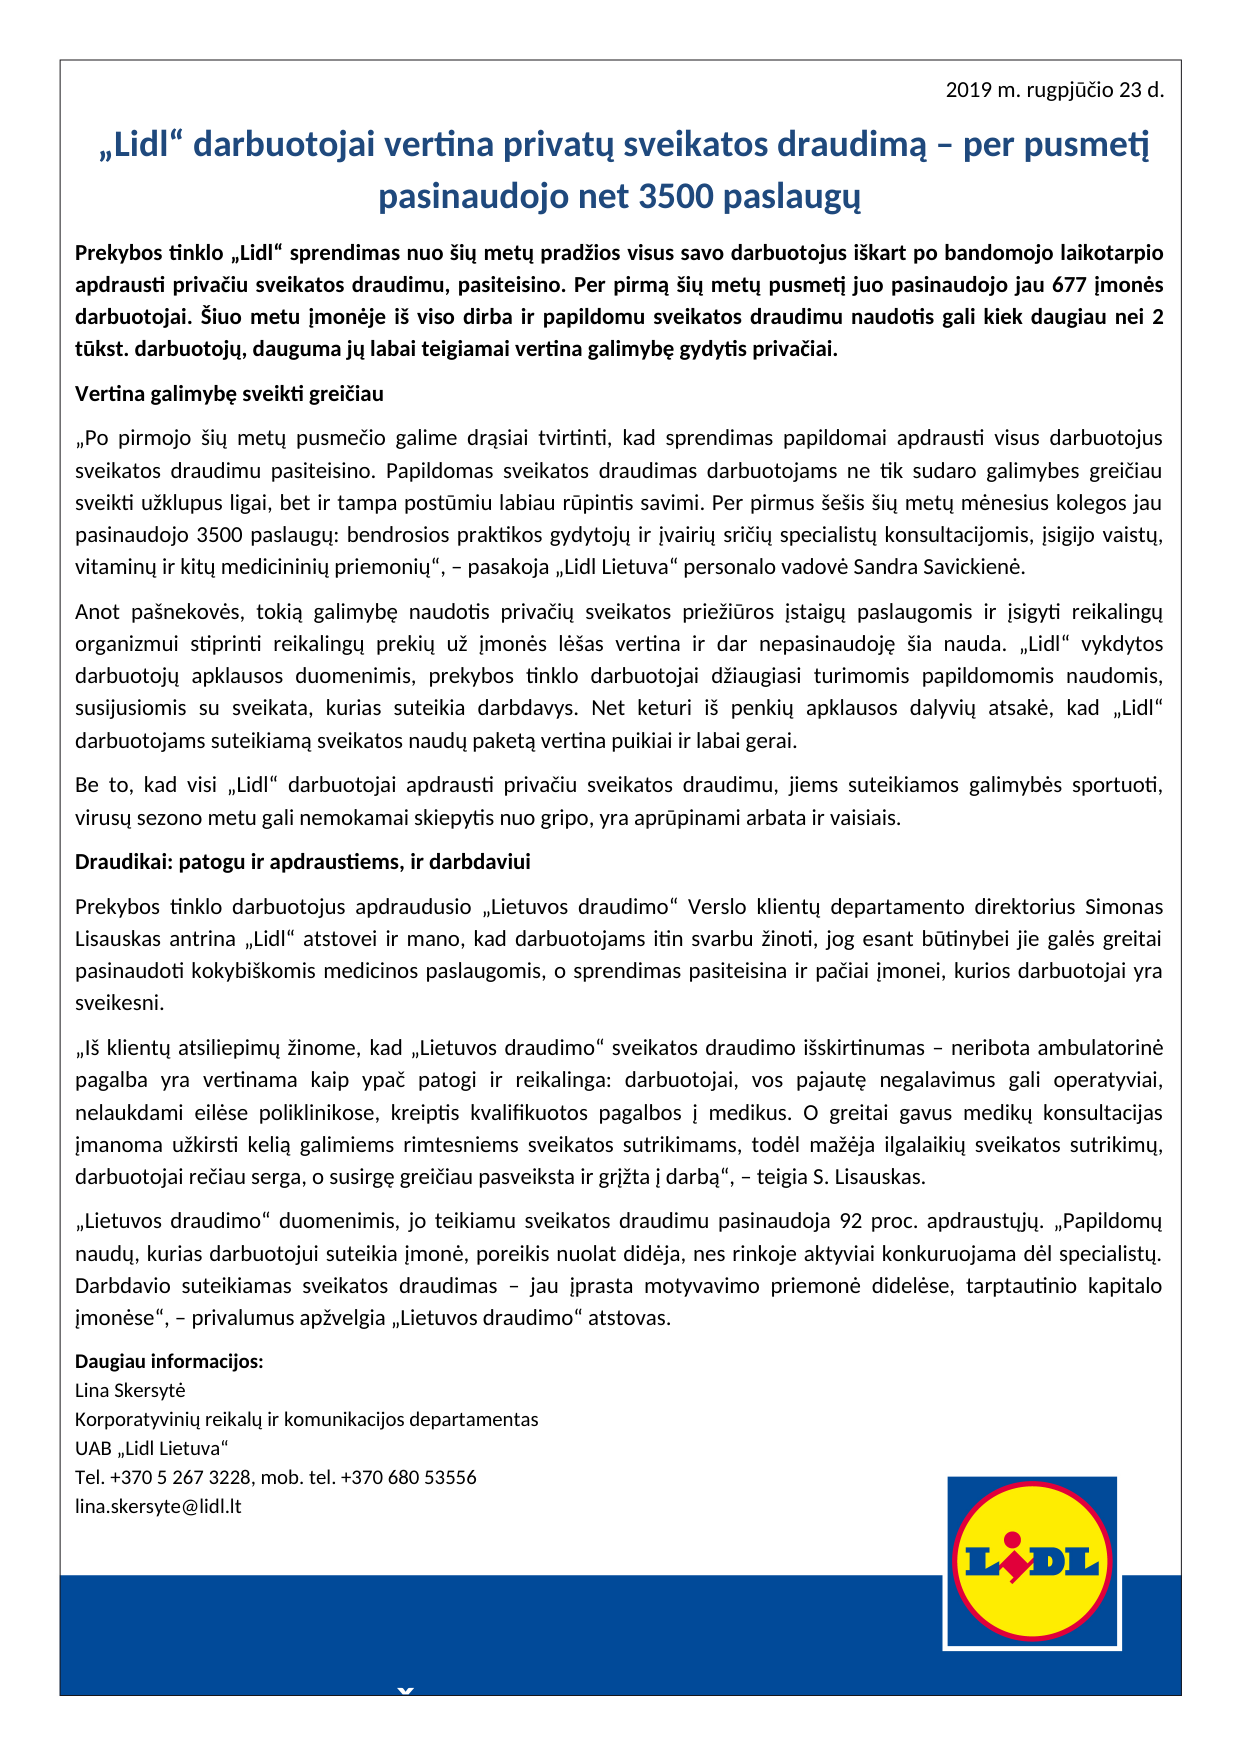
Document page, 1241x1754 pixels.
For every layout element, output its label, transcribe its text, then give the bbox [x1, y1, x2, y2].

text Prekybos tinklo „Lidl“ sprendimas nuo šių metų pradžios visus savo darbuotojus iškart po bandomojo laikotarpio apdrausti privačiu sveikatos draudimu, pasiteisino. Per pirmą šių metų pusmetį juo pasinaudojo jau 677 įmonės darbuotojai. Šiuo metu įmonėje iš viso dirba ir papildomu sveikatos draudimu naudotis gali kiek daugiau nei 2 tūkst. darbuotojų, dauguma jų labai teigiamai vertina galimybę gydytis privačiai. [75, 238, 1165, 362]
subtitle 2019 m. rugpjūčio 23 d. [75, 75, 1165, 103]
picture [0, 0, 1241, 1754]
text Anot pašnekovės, tokią galimybę naudotis privačių sveikatos priežiūros įstaigų paslaugomis ir įsigyti reikalingų organizmui stiprinti reikalingų prekių už įmonės lėšas vertina ir dar nepasinaudoję šia nauda. „Lidl“ vykdytos darbuotojų apklausos duomenimis, prekybos tinklo darbuotojai džiaugiasi turimomis papildomomis naudomis, susijusiomis su sveikata, kurias suteikia darbdavys. Net keturi iš penkių apklausos dalyvių atsakė, kad „Lidl“ darbuotojams suteikiamą sveikatos naudų paketą vertina puikiai ir labai gerai. [75, 597, 1165, 754]
text Be to, kad visi „Lidl“ darbuotojai apdrausti privačiu sveikatos draudimu, jiems suteikiamos galimybės sportuoti, virusų sezono metu gali nemokamai skiepytis nuo gripo, yra aprūpinami arbata ir vaisiais. [75, 770, 1165, 831]
text „Lietuvos draudimo“ duomenimis, jo teikiamu sveikatos draudimu pasinaudoja 92 proc. apdraustųjų. „Papildomų naudų, kurias darbuotojui suteikia įmonė, poreikis nuolat didėja, nes rinkoje aktyviai konkuruojama dėl specialistų. Darbdavio suteikiamas sveikatos draudimas – jau įprasta motyvavimo priemonė didelėse, tarptautinio kapitalo įmonėse“, – privalumus apžvelgia „Lietuvos draudimo“ atstovas. [75, 1207, 1165, 1331]
text „Lidl“ darbuotojai vertina privatų sveikatos draudimą – per pusmetį pasinaudojo net 3500 paslaugų [75, 120, 1165, 218]
text Draudikai: patogu ir apdraustiems, ir darbdaviui [75, 847, 1165, 875]
text Daugiau informacijos: Lina Skersytė Korporatyvinių reikalų ir komunikacijos departamentas UAB „Lidl Lietuva“ Tel. +370 5 267 3228, mob. tel. +370 680 53556 lina.skersyte@lidl.lt [75, 1348, 1165, 1519]
text Prekybos tinklo darbuotojus apdraudusio „Lietuvos draudimo“ Verslo klientų departamento direktorius Simonas Lisauskas antrina „Lidl“ atstovei ir mano, kad darbuotojams itin svarbu žinoti, jog esant būtinybei jie galės greitai pasinaudoti kokybiškomis medicinos paslaugomis, o sprendimas pasiteisina ir pačiai įmonei, kurios darbuotojai yra sveikesni. [75, 892, 1165, 1017]
text „Po pirmojo šių metų pusmečio galime drąsiai tvirtinti, kad sprendimas papildomai apdrausti visus darbuotojus sveikatos draudimu pasiteisino. Papildomas sveikatos draudimas darbuotojams ne tik sudaro galimybes greičiau sveikti užklupus ligai, bet ir tampa postūmiu labiau rūpintis savimi. Per pirmus šešis šių metų mėnesius kolegos jau pasinaudojo 3500 paslaugų: bendrosios praktikos gydytojų ir įvairių sričių specialistų konsultacijomis, įsigijo vaistų, vitaminų ir kitų medicininių priemonių“, – pasakoja „Lidl Lietuva“ personalo vadovė Sandra Savickienė. [75, 423, 1165, 580]
text „Iš klientų atsiliepimų žinome, kad „Lietuvos draudimo“ sveikatos draudimo išskirtinumas – neribota ambulatorinė pagalba yra vertinama kaip ypač patogi ir reikalinga: darbuotojai, vos pajautę negalavimus gali operatyviai, nelaukdami eilėse poliklinikose, kreiptis kvalifikuotos pagalbos į medikus. O greitai gavus medikų konsultacijas įmanoma užkirsti kelią galimiems rimtesniems sveikatos sutrikimams, todėl mažėja ilgalaikių sveikatos sutrikimų, darbuotojai rečiau serga, o susirgę greičiau pasveiksta ir grįžta į darbą“, – teigia S. Lisauskas. [75, 1033, 1165, 1190]
text Vertina galimybę sveikti greičiau [75, 379, 1165, 407]
